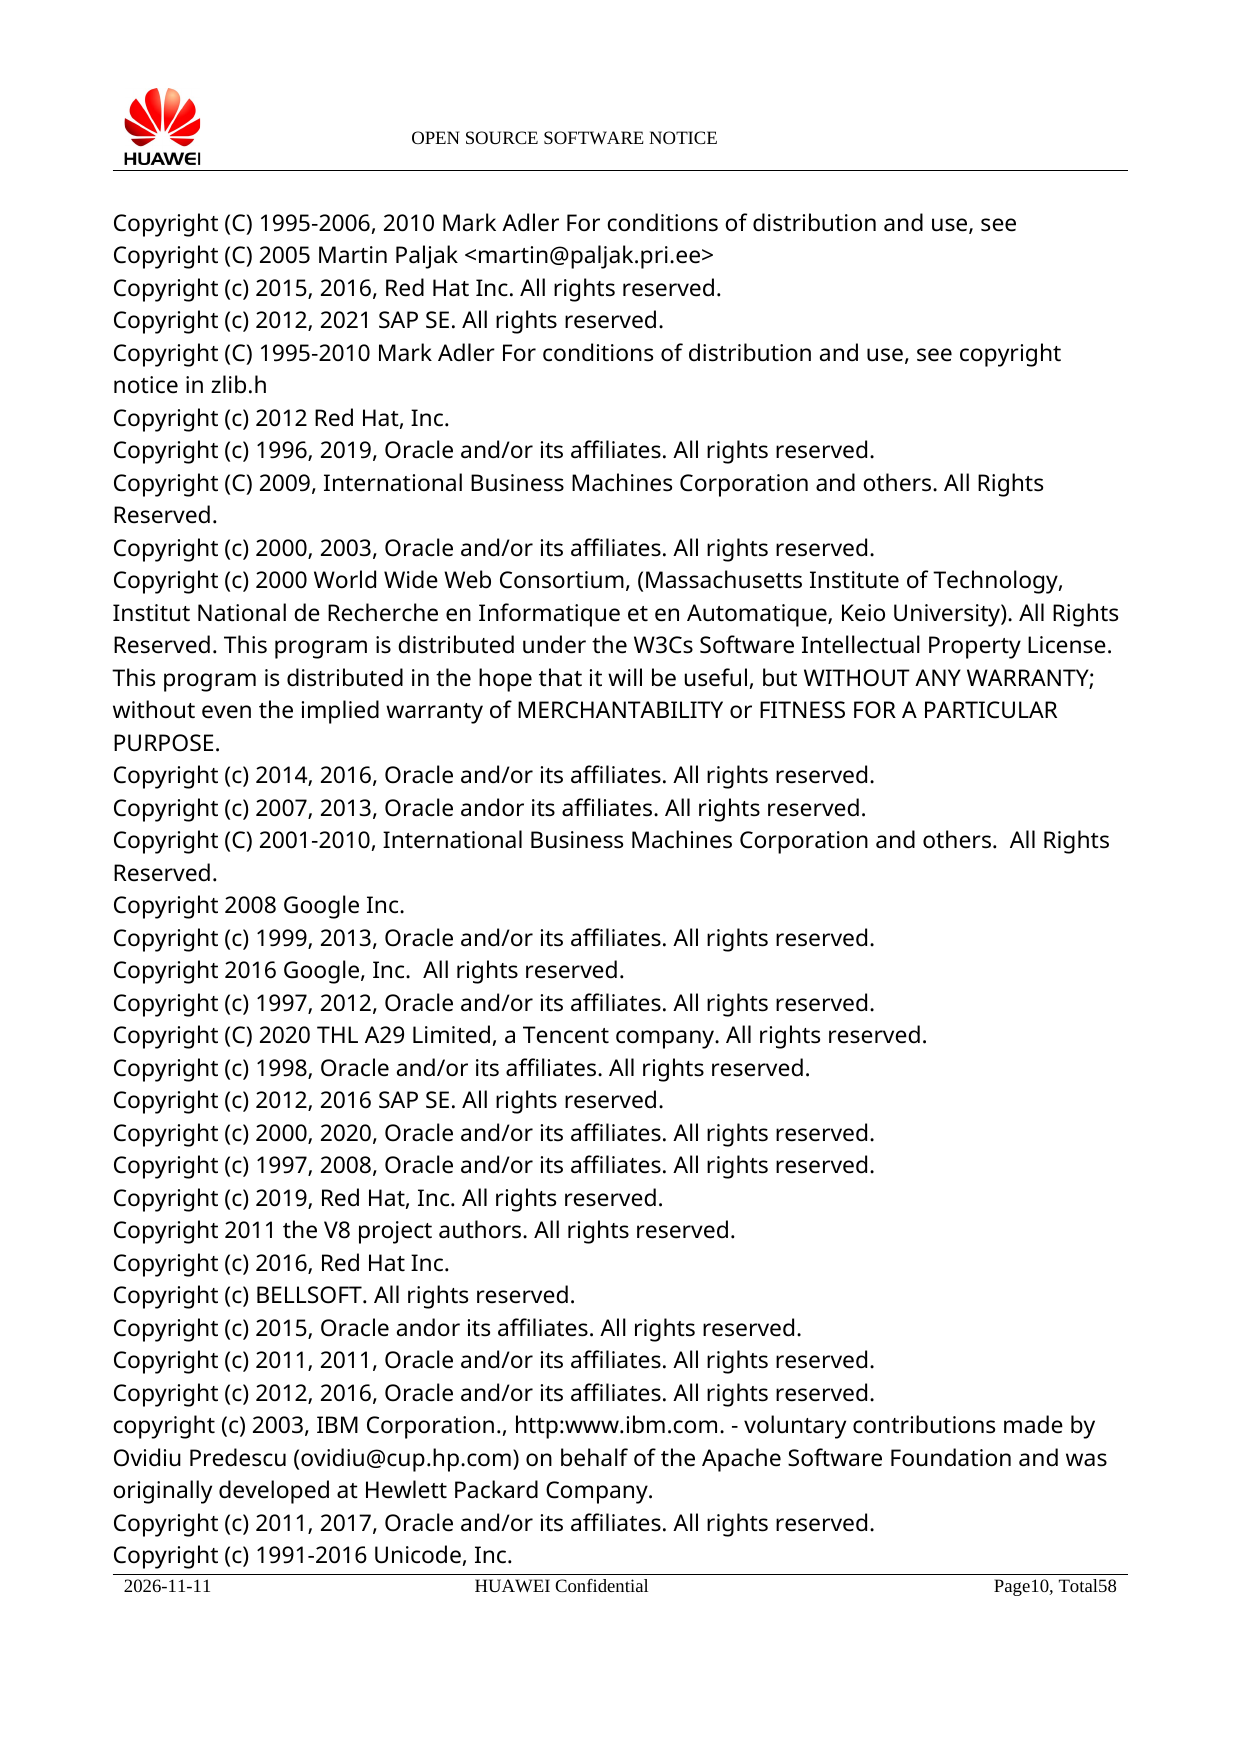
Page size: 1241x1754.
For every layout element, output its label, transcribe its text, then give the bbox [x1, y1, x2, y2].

picture [124, 88, 201, 165]
